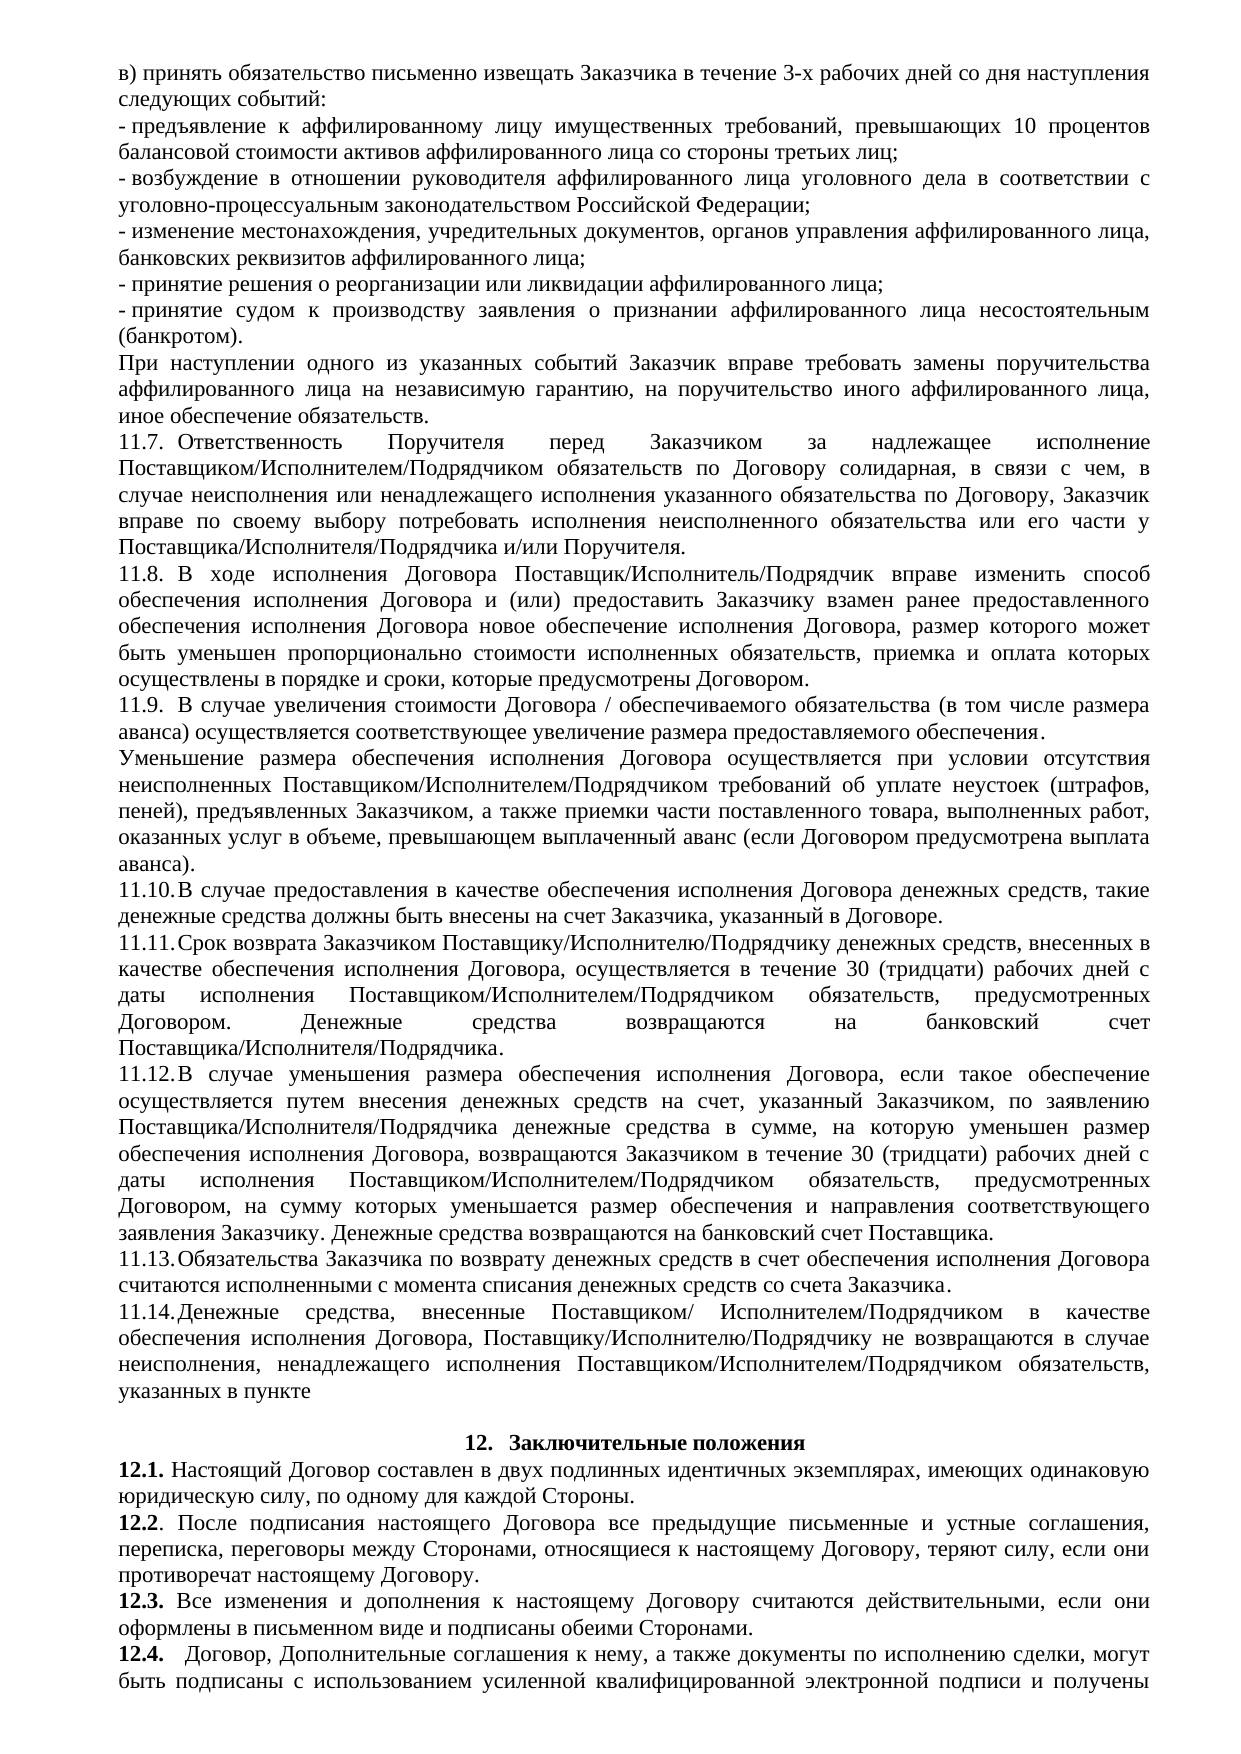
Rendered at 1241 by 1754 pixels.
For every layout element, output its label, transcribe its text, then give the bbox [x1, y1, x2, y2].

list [118, 59, 1152, 112]
text При наступлении одного из указанных событий Заказчик вправе требовать замены поручительства аффилированного лица на независимую гарантию, на поручительство иного аффилированного лица, иное обеспечение обязательств. [118, 349, 1152, 428]
text Уменьшение размера обеспечения исполнения Договора осуществляется при условии отсутствия неисполненных Поставщиком/Исполнителем/Подрядчиком требований об уплате неустоек (штрафов, пеней), предъявленных Заказчиком, а также приемки части поставленного товара, выполненных работ, оказанных услуг в объеме, превышающем выплаченный аванс (если Договором предусмотрена выплата аванса). [118, 744, 1152, 876]
text - предъявление к аффилированному лицу имущественных требований, превышающих 10 процентов балансовой стоимости активов аффилированного лица со стороны третьих лиц; [118, 112, 1152, 164]
text - возбуждение в отношении руководителя аффилированного лица уголовного дела в соответствии с уголовно-процессуальным законодательством Российской Федерации; [118, 164, 1152, 217]
text 12.3. Все изменения и дополнения к настоящему Договору считаются действительными, если они оформлены в письменном виде и подписаны обеими Сторонами. [118, 1588, 1152, 1640]
list Срок возврата Заказчиком Поставщику/Исполнителю/Подрядчику денежных средств, внесенных в качестве обеспечения исполнения Договора, осуществляется в течение 30 (тридцати) рабочих дней с даты исполнения Поставщиком/Исполнителем/Подрядчиком обязательств, предусмотренных Договором. Денежные средства возвращаются на банковский счет Поставщика/Исполнителя/Подрядчика. [118, 929, 1152, 1061]
list В случае уменьшения размера обеспечения исполнения Договора, если такое обеспечение осуществляется путем внесения денежных средств на счет, указанный Заказчиком, по заявлению Поставщика/Исполнителя/Подрядчика денежные средства в сумме, на которую уменьшен размер обеспечения исполнения Договора, возвращаются Заказчиком в течение 30 (тридцати) рабочих дней с даты исполнения Поставщиком/Исполнителем/Подрядчиком обязательств, предусмотренных Договором, на сумму которых уменьшается размер обеспечения и направления соответствующего заявления Заказчику. Денежные средства возвращаются на банковский счет Поставщика. [118, 1061, 1152, 1245]
text - принятие решения о реорганизации или ликвидации аффилированного лица; [118, 270, 1152, 296]
list Обязательства Заказчика по возврату денежных средств в счет обеспечения исполнения Договора считаются исполненными с момента списания денежных средств со счета Заказчика. [118, 1245, 1152, 1298]
list Денежные средства, внесенные Поставщиком/ Исполнителем/Подрядчиком в качестве обеспечения исполнения Договора, Поставщику/Исполнителю/Подрядчику не возвращаются в случае неисполнения, ненадлежащего исполнения Поставщиком/Исполнителем/Подрядчиком обязательств, указанных в пункте [118, 1298, 1152, 1403]
list Ответственность Поручителя перед Заказчиком за надлежащее исполнение Поставщиком/Исполнителем/Подрядчиком обязательств по Договору солидарная, в связи с чем, в случае неисполнения или ненадлежащего исполнения указанного обязательства по Договору, Заказчик вправе по своему выбору потребовать исполнения неисполненного обязательства или его части у Поставщика/Исполнителя/Подрядчика и/или Поручителя. [118, 428, 1152, 560]
text 12.2. После подписания настоящего Договора все предыдущие письменные и устные соглашения, переписка, переговоры между Сторонами, относящиеся к настоящему Договору, теряют силу, если они противоречат настоящему Договору. [118, 1508, 1152, 1588]
list Заключительные положения [118, 1429, 1152, 1456]
text - принятие судом к производству заявления о признании аффилированного лица несостоятельным (банкротом). [118, 296, 1152, 349]
text 12.1. Настоящий Договор составлен в двух подлинных идентичных экземплярах, имеющих одинаковую юридическую силу, по одному для каждой Стороны. [118, 1456, 1152, 1508]
text - изменение местонахождения, учредительных документов, органов управления аффилированного лица, банковских реквизитов аффилированного лица; [118, 217, 1152, 270]
list В случае предоставления в качестве обеспечения исполнения Договора денежных средств, такие денежные средства должны быть внесены на счет Заказчика, указанный в Договоре. [118, 876, 1152, 929]
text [118, 1640, 1152, 1693]
list В ходе исполнения Договора Поставщик/Исполнитель/Подрядчик вправе изменить способ обеспечения исполнения Договора и (или) предоставить Заказчику взамен ранее предоставленного обеспечения исполнения Договора новое обеспечение исполнения Договора, размер которого может быть уменьшен пропорционально стоимости исполненных обязательств, приемка и оплата которых осуществлены в порядке и сроки, которые предусмотрены Договором. [118, 560, 1152, 692]
list В случае увеличения стоимости Договора / обеспечиваемого обязательства (в том числе размера аванса) осуществляется соответствующее увеличение размера предоставляемого обеспечения. [118, 692, 1152, 744]
